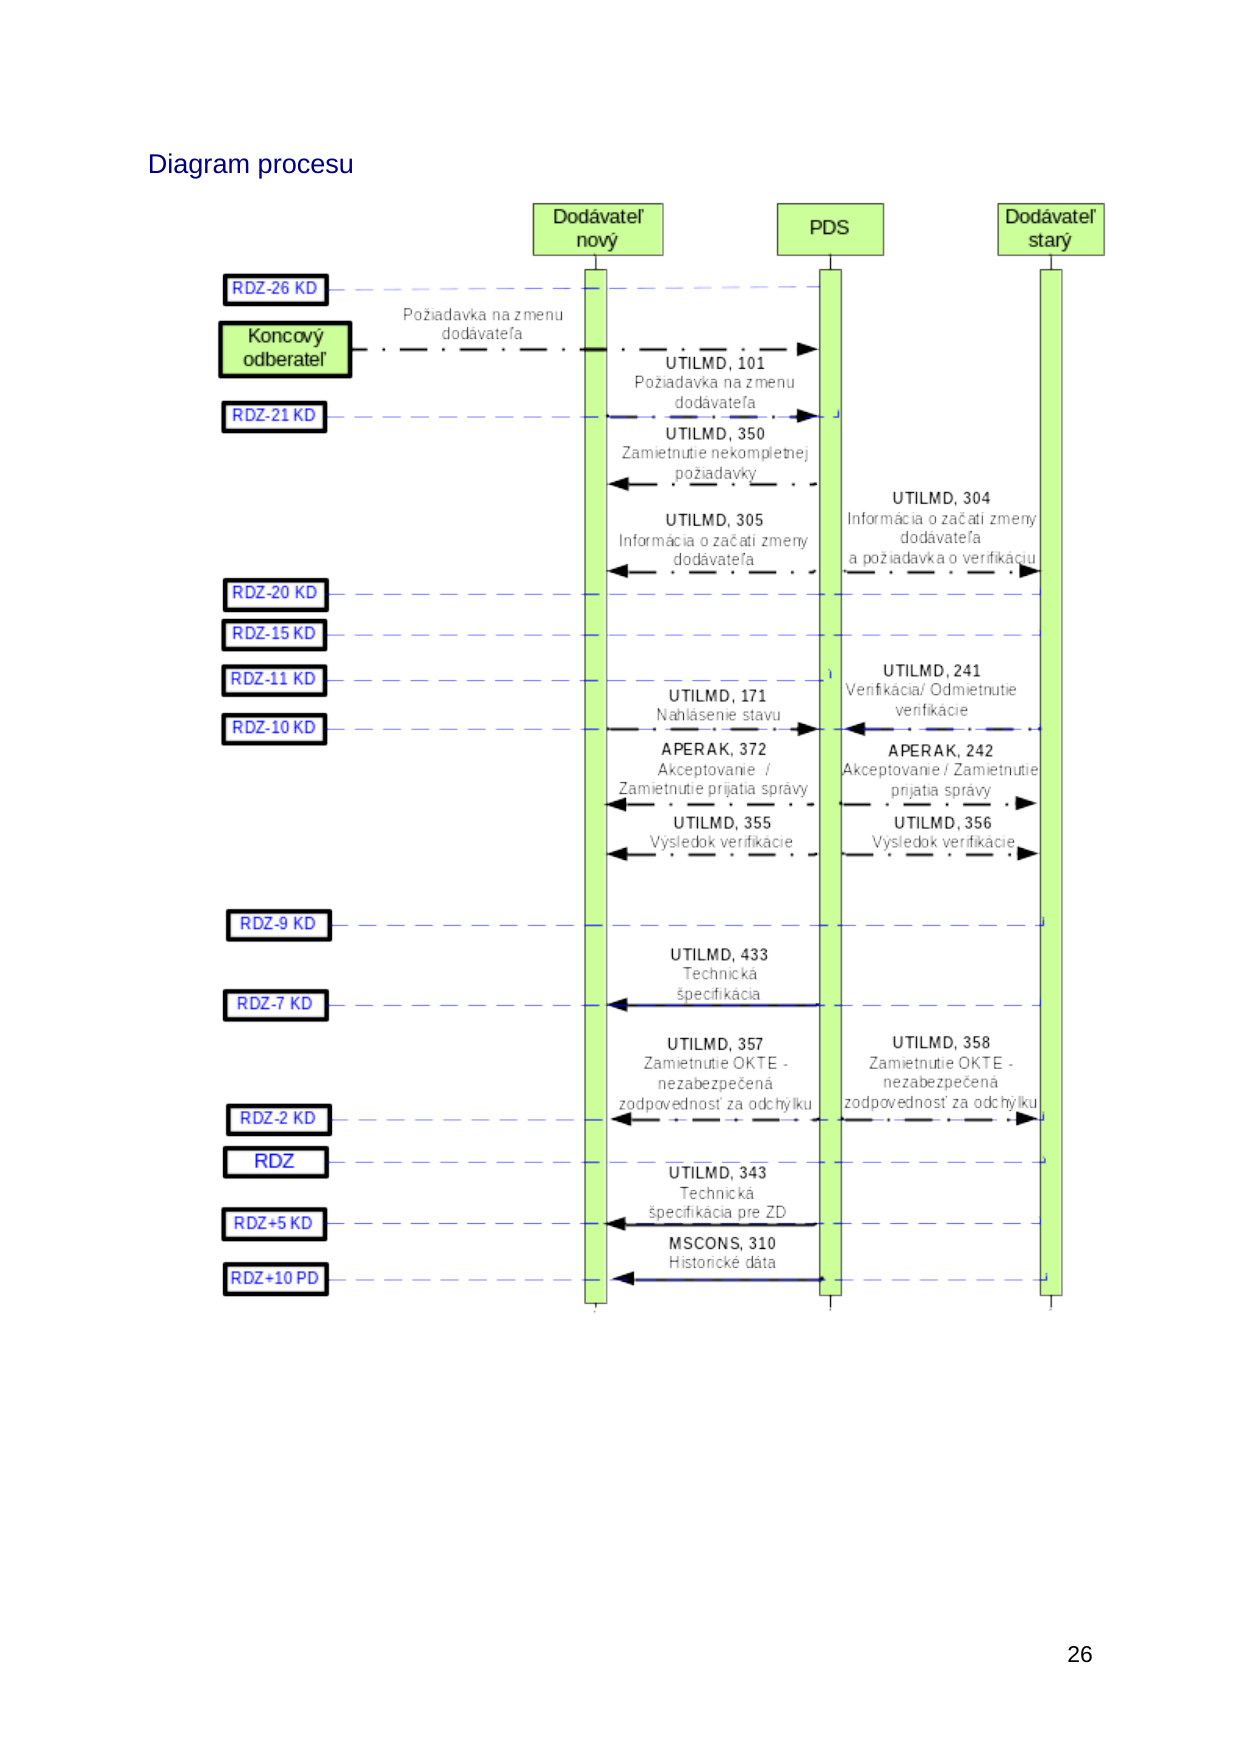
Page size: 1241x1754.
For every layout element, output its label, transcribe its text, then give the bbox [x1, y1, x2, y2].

subtitle Diagram procesu [148, 148, 1093, 179]
